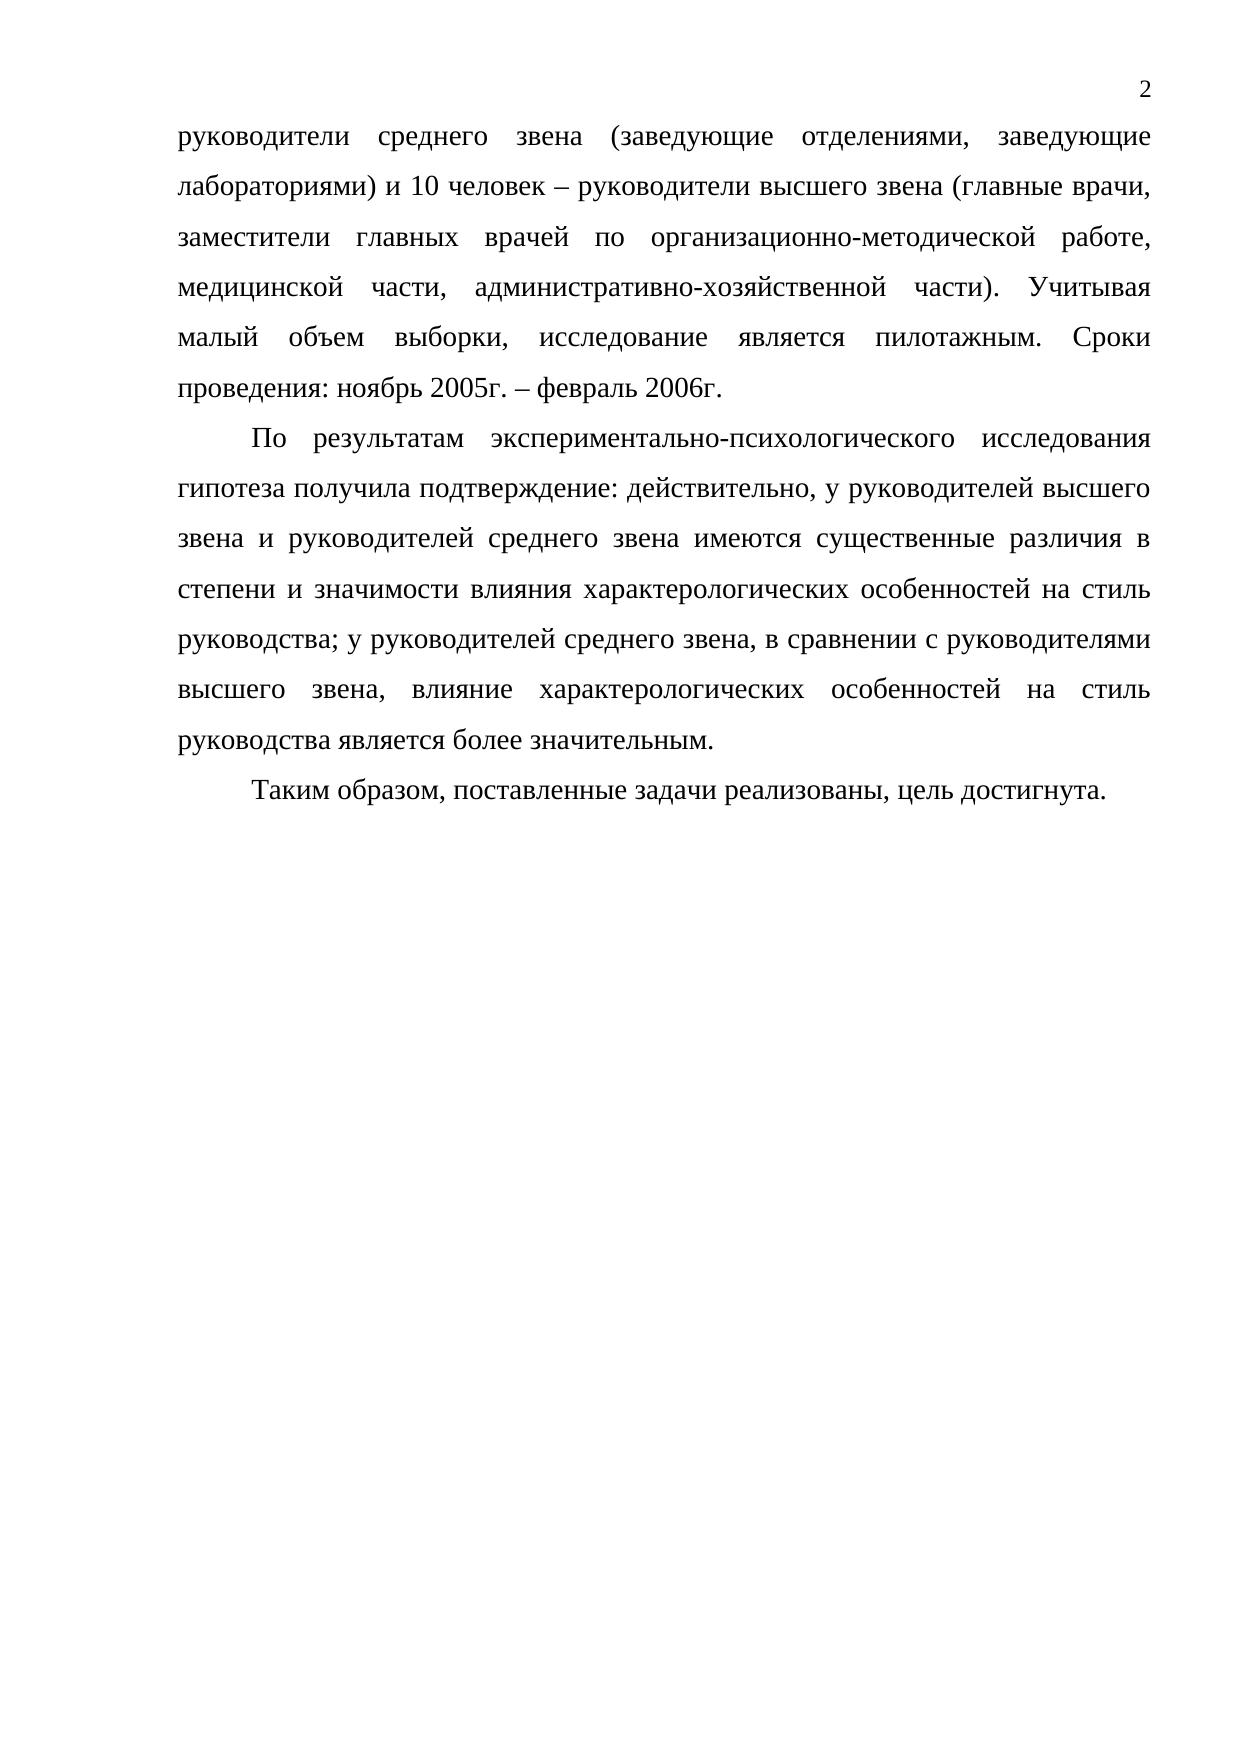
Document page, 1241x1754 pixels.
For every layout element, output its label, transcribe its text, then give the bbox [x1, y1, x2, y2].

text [177, 118, 1152, 403]
text Таким образом, поставленные задачи реализованы, цель достигнута. [177, 772, 1152, 806]
text По результатам экспериментально-психологического исследования гипотеза получила подтверждение: действительно, у руководителей высшего звена и руководителей среднего звена имеются существенные различия в степени и значимости влияния характерологических особенностей на стиль руководства; у руководителей среднего звена, в сравнении с руководителями высшего звена, влияние характерологических особенностей на стиль руководства является более значительным. [177, 420, 1152, 755]
